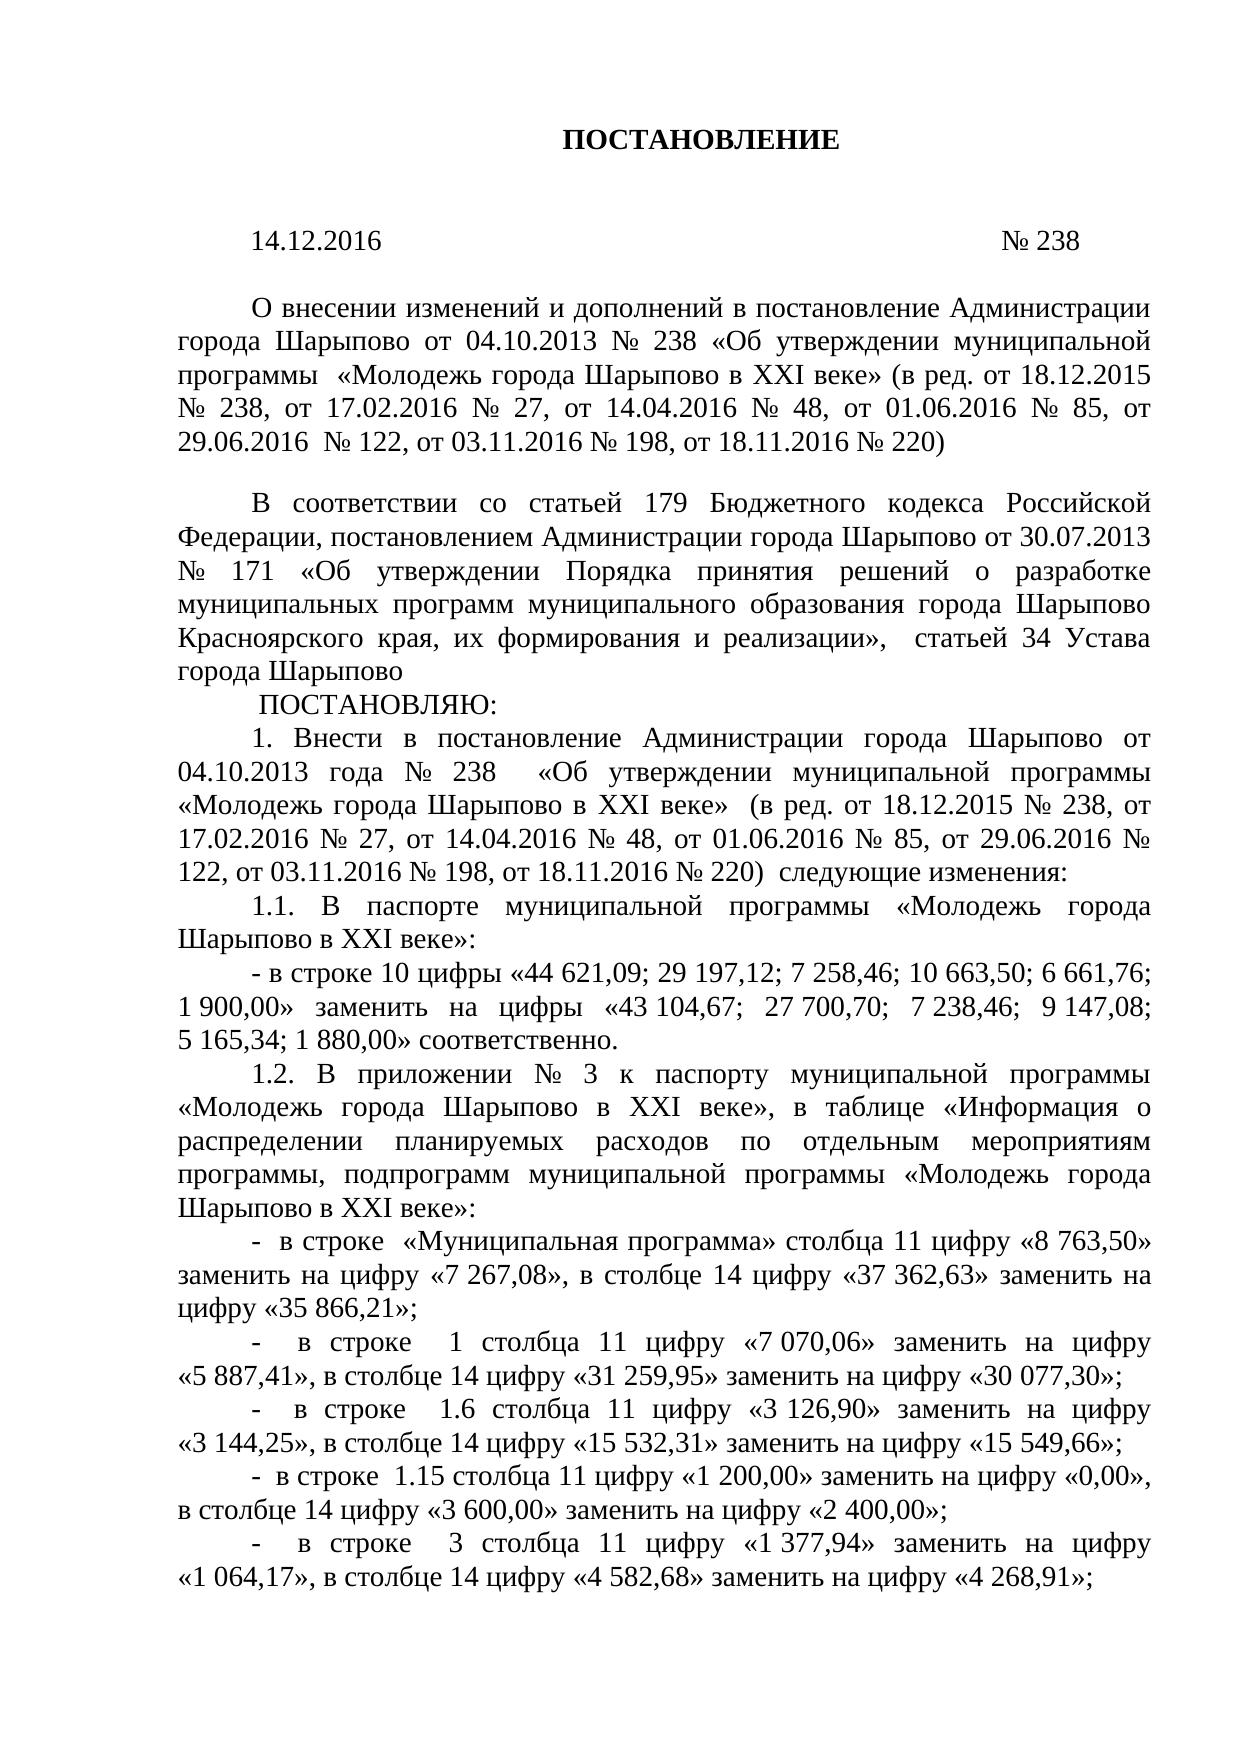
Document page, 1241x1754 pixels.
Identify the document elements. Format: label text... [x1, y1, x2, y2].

text ПОСТАНОВЛЕНИЕ [177, 122, 1152, 156]
text 1.2. В приложении № 3 к паспорту муниципальной программы «Молодежь города Шарыпово в XXI веке», в таблице «Информация о распределении планируемых расходов по отдельным мероприятиям программы, подпрограмм муниципальной программы «Молодежь города Шарыпово в XXI веке»: [177, 1056, 1152, 1223]
text ПОСТАНОВЛЯЮ: [177, 687, 1152, 720]
text - в строке 3 столбца 11 цифру «1 377,94» заменить на цифру «1 064,17», в столбце 14 цифру «4 582,68» заменить на цифру «4 268,91»; [177, 1525, 1152, 1592]
text 14.12.2016 № 238 [177, 223, 1152, 256]
text - в строке 1 столбца 11 цифру «7 070,06» заменить на цифру «5 887,41», в столбце 14 цифру «31 259,95» заменить на цифру «30 077,30»; [177, 1324, 1152, 1391]
text О внесении изменений и дополнений в постановление Администрации города Шарыпово от 04.10.2013 № 238 «Об утверждении муниципальной программы «Молодежь города Шарыпово в XXI веке» (в ред. от 18.12.2015 № 238, от 17.02.2016 № 27, от 14.04.2016 № 48, от 01.06.2016 № 85, от 29.06.2016 № 122, от 03.11.2016 № 198, от 18.11.2016 № 220) [177, 290, 1152, 458]
text - в строке 1.15 столбца 11 цифру «1 200,00» заменить на цифру «0,00», в столбце 14 цифру «3 600,00» заменить на цифру «2 400,00»; [177, 1458, 1152, 1525]
text 1.1. В паспорте муниципальной программы «Молодежь города Шарыпово в XXI веке»: [177, 888, 1152, 955]
text - в строке «Муниципальная программа» столбца 11 цифру «8 763,50» заменить на цифру «7 267,08», в столбце 14 цифру «37 362,63» заменить на цифру «35 866,21»; [177, 1223, 1152, 1324]
text В соответствии со статьей 179 Бюджетного кодекса Российской Федерации, постановлением Администрации города Шарыпово от 30.07.2013 № 171 «Об утверждении Порядка принятия решений о разработке муниципальных программ муниципального образования города Шарыпово Красноярского края, их формирования и реализации», статьей 34 Устава города Шарыпово [177, 486, 1152, 687]
text - в строке 10 цифры «44 621,09; 29 197,12; 7 258,46; 10 663,50; 6 661,76; 1 900,00» заменить на цифры «43 104,67; 27 700,70; 7 238,46; 9 147,08; 5 165,34; 1 880,00» соответственно. [177, 955, 1152, 1056]
text - в строке 1.6 столбца 11 цифру «3 126,90» заменить на цифру «3 144,25», в столбце 14 цифру «15 532,31» заменить на цифру «15 549,66»; [177, 1391, 1152, 1458]
text 1. Внести в постановление Администрации города Шарыпово от 04.10.2013 года № 238 «Об утверждении муниципальной программы «Молодежь города Шарыпово в XXI веке» (в ред. от 18.12.2015 № 238, от 17.02.2016 № 27, от 14.04.2016 № 48, от 01.06.2016 № 85, от 29.06.2016 № 122, от 03.11.2016 № 198, от 18.11.2016 № 220) следующие изменения: [177, 720, 1152, 888]
